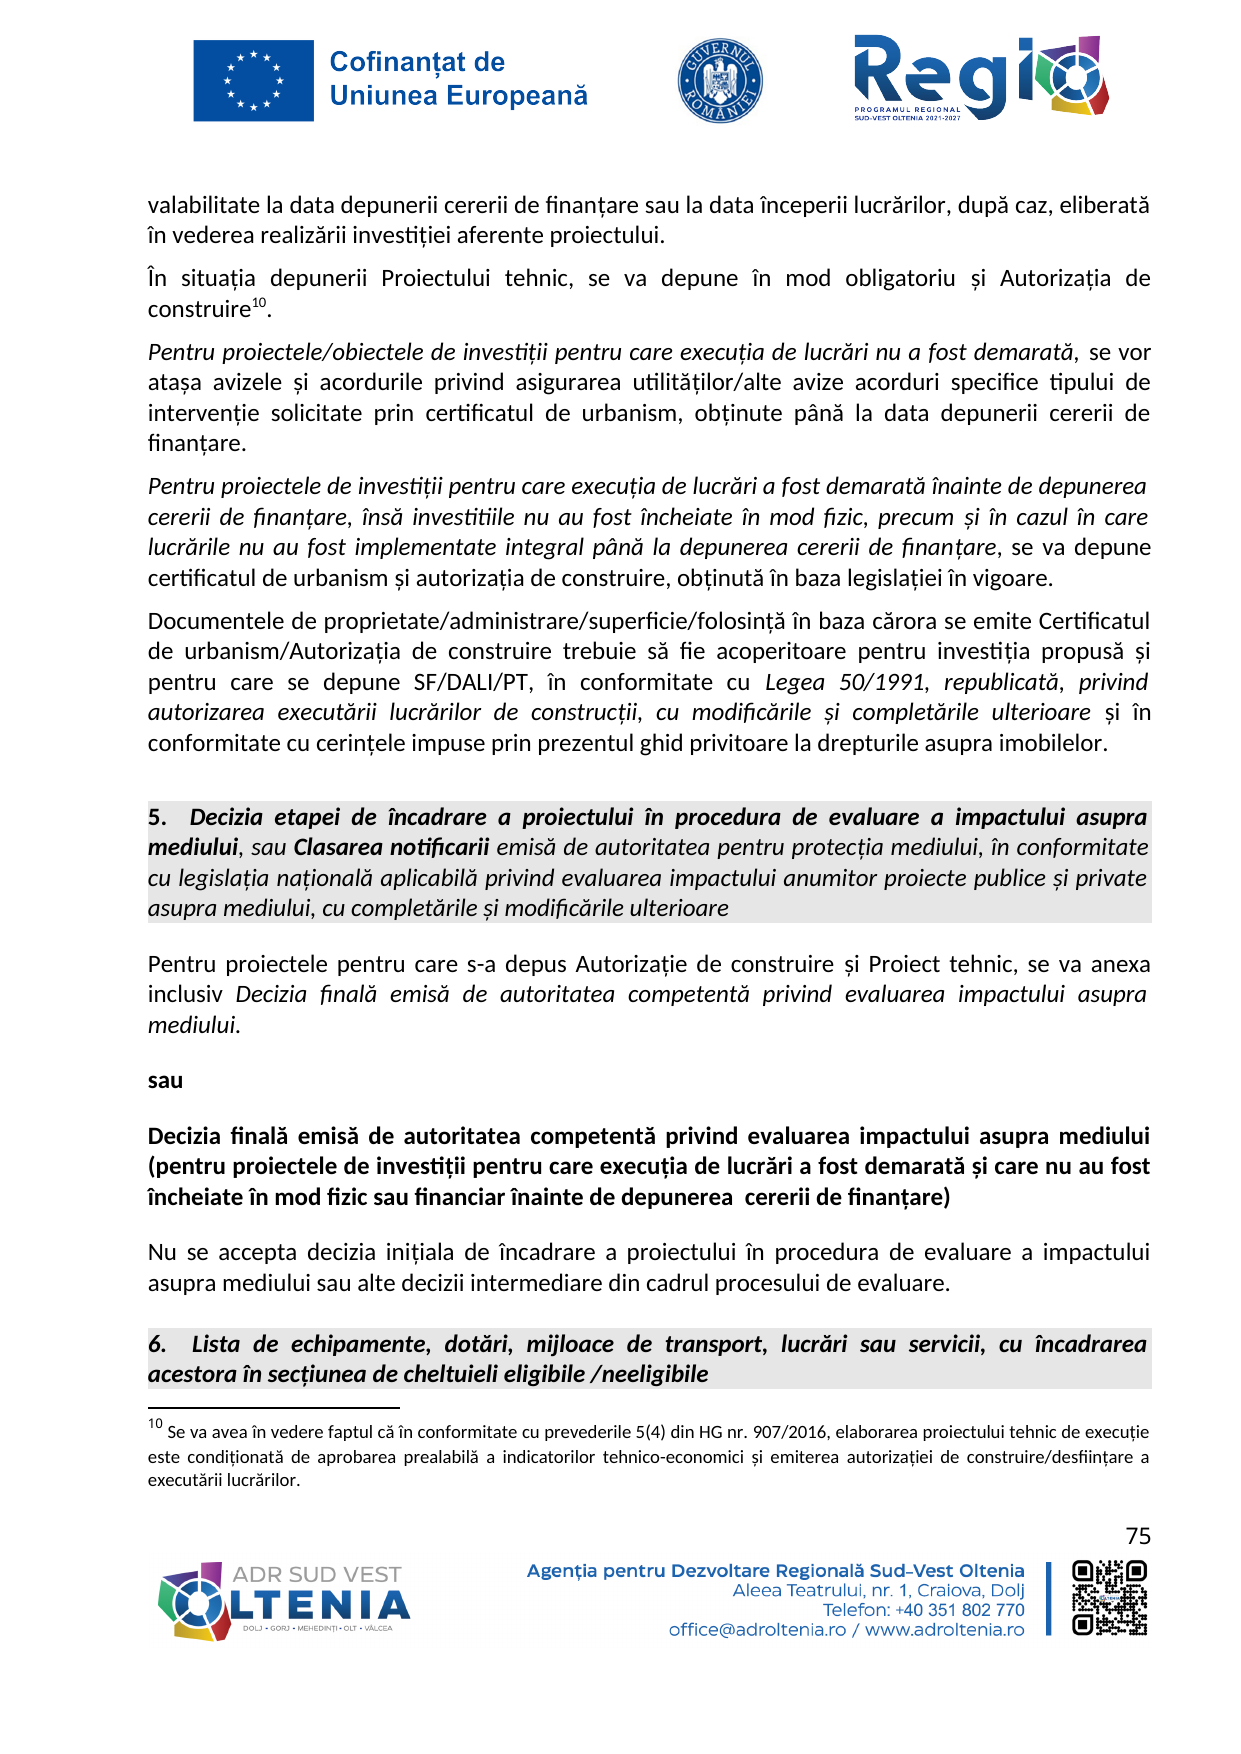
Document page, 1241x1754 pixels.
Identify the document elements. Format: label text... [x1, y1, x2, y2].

picture [674, 36, 768, 126]
text Pentru proiectele/obiectele de investiţii pentru care execuţia de lucrări nu a fost demarată, se vor atașa avizele și acordurile privind asigurarea utilităților/alte avize acorduri specifice tipului de intervenție solicitate prin certificatul de urbanism, obținute până la data depunerii cererii de finanțare. [148, 336, 1152, 458]
picture [148, 1551, 1152, 1648]
picture [188, 35, 590, 125]
text sau [148, 1064, 1152, 1095]
text Pentru proiectele de investiţii pentru care execuţia de lucrări a fost demarată înainte de depunerea cererii de finanțare, însă investitiile nu au fost încheiate în mod fizic, precum și în cazul în care lucrările nu au fost implementate integral până la depunerea cererii de finanțare, se va depune certificatul de urbanism și autorizaţia de construire, obținută în baza legislației în vigoare. [148, 470, 1152, 592]
text Nu se accepta decizia inițiala de încadrare a proiectului în procedura de evaluare a impactului asupra mediului sau alte decizii intermediare din cadrul procesului de evaluare. [148, 1236, 1152, 1297]
text Pentru proiectele pentru care s-a depus Autorizaţie de construire și Proiect tehnic, se va anexa inclusiv Decizia finală emisă de autoritatea competentă privind evaluarea impactului asupra mediului. [148, 948, 1152, 1039]
text Decizia finală emisă de autoritatea competentă privind evaluarea impactului asupra mediului (pentru proiectele de investiţii pentru care execuţia de lucrări a fost demarată și care nu au fost încheiate în mod fizic sau financiar înainte de depunerea cererii de finanțare) [148, 1120, 1152, 1211]
text 5. Decizia etapei de încadrare a proiectului în procedura de evaluare a impactului asupra mediului, sau Clasarea notificarii emisă de autoritatea pentru protecția mediului, în conformitate cu legislaţia naţională aplicabilă privind evaluarea impactului anumitor proiecte publice şi private asupra mediului, cu completările şi modificările ulterioare [148, 801, 1152, 923]
text În situaţia depunerii Proiectului tehnic, se va depune în mod obligatoriu și Autorizaţia de construire. [148, 262, 1152, 323]
text Documentele de proprietate/administrare/superficie/folosinţă în baza cărora se emite Certificatul de urbanism/Autorizația de construire trebuie să fie acoperitoare pentru investiția propusă și pentru care se depune SF/DALI/PT, în conformitate cu Legea 50/1991, republicată, privind autorizarea executării lucrărilor de construcții, cu modificările și completările ulterioare și în conformitate cu cerințele impuse prin prezentul ghid privitoare la drepturile asupra imobilelor. [148, 605, 1152, 758]
text 6. Lista de echipamente, dotări, mijloace de transport, lucrări sau servicii, cu încadrarea acestora în secțiunea de cheltuieli eligibile /neeligibile [148, 1328, 1152, 1389]
picture [852, 34, 1111, 123]
